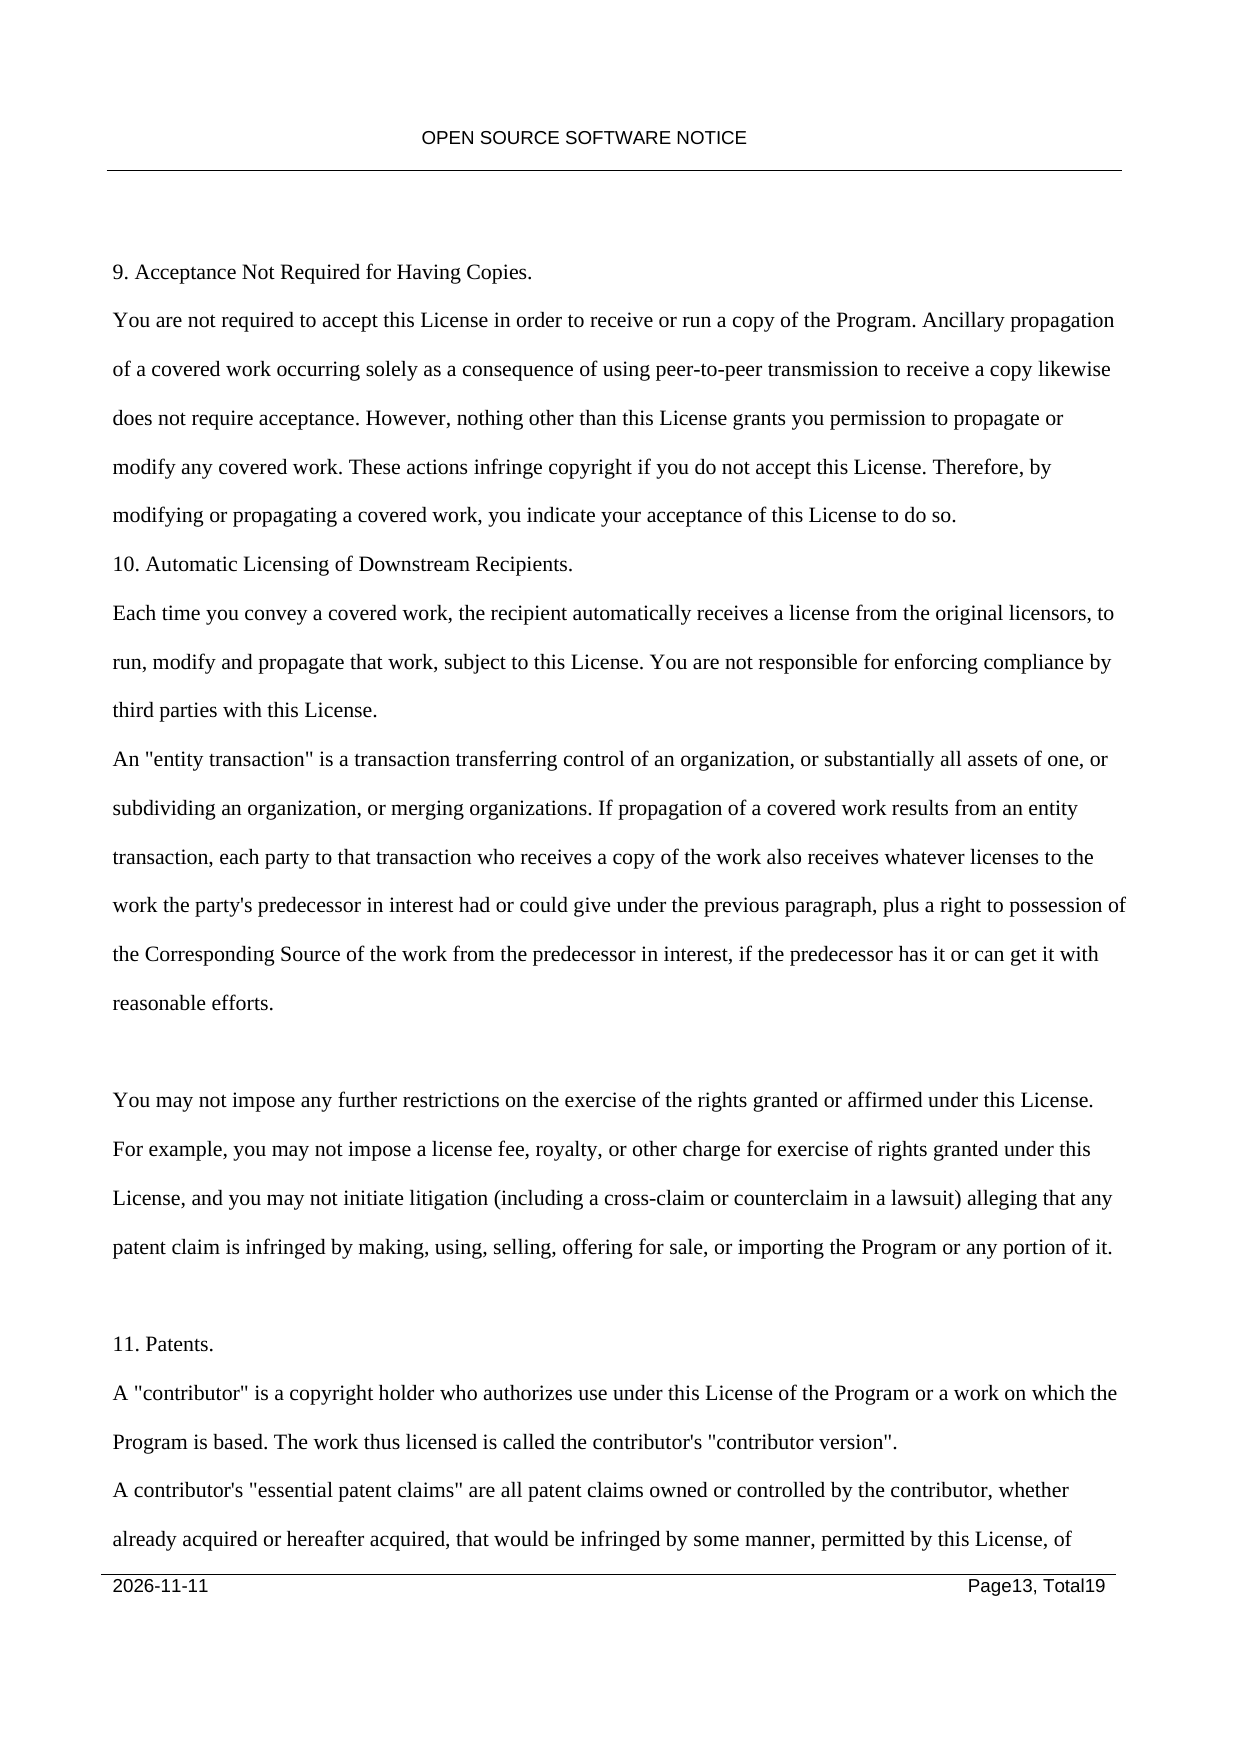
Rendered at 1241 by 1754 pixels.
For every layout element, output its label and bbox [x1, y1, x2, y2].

text [112, 206, 1128, 1555]
